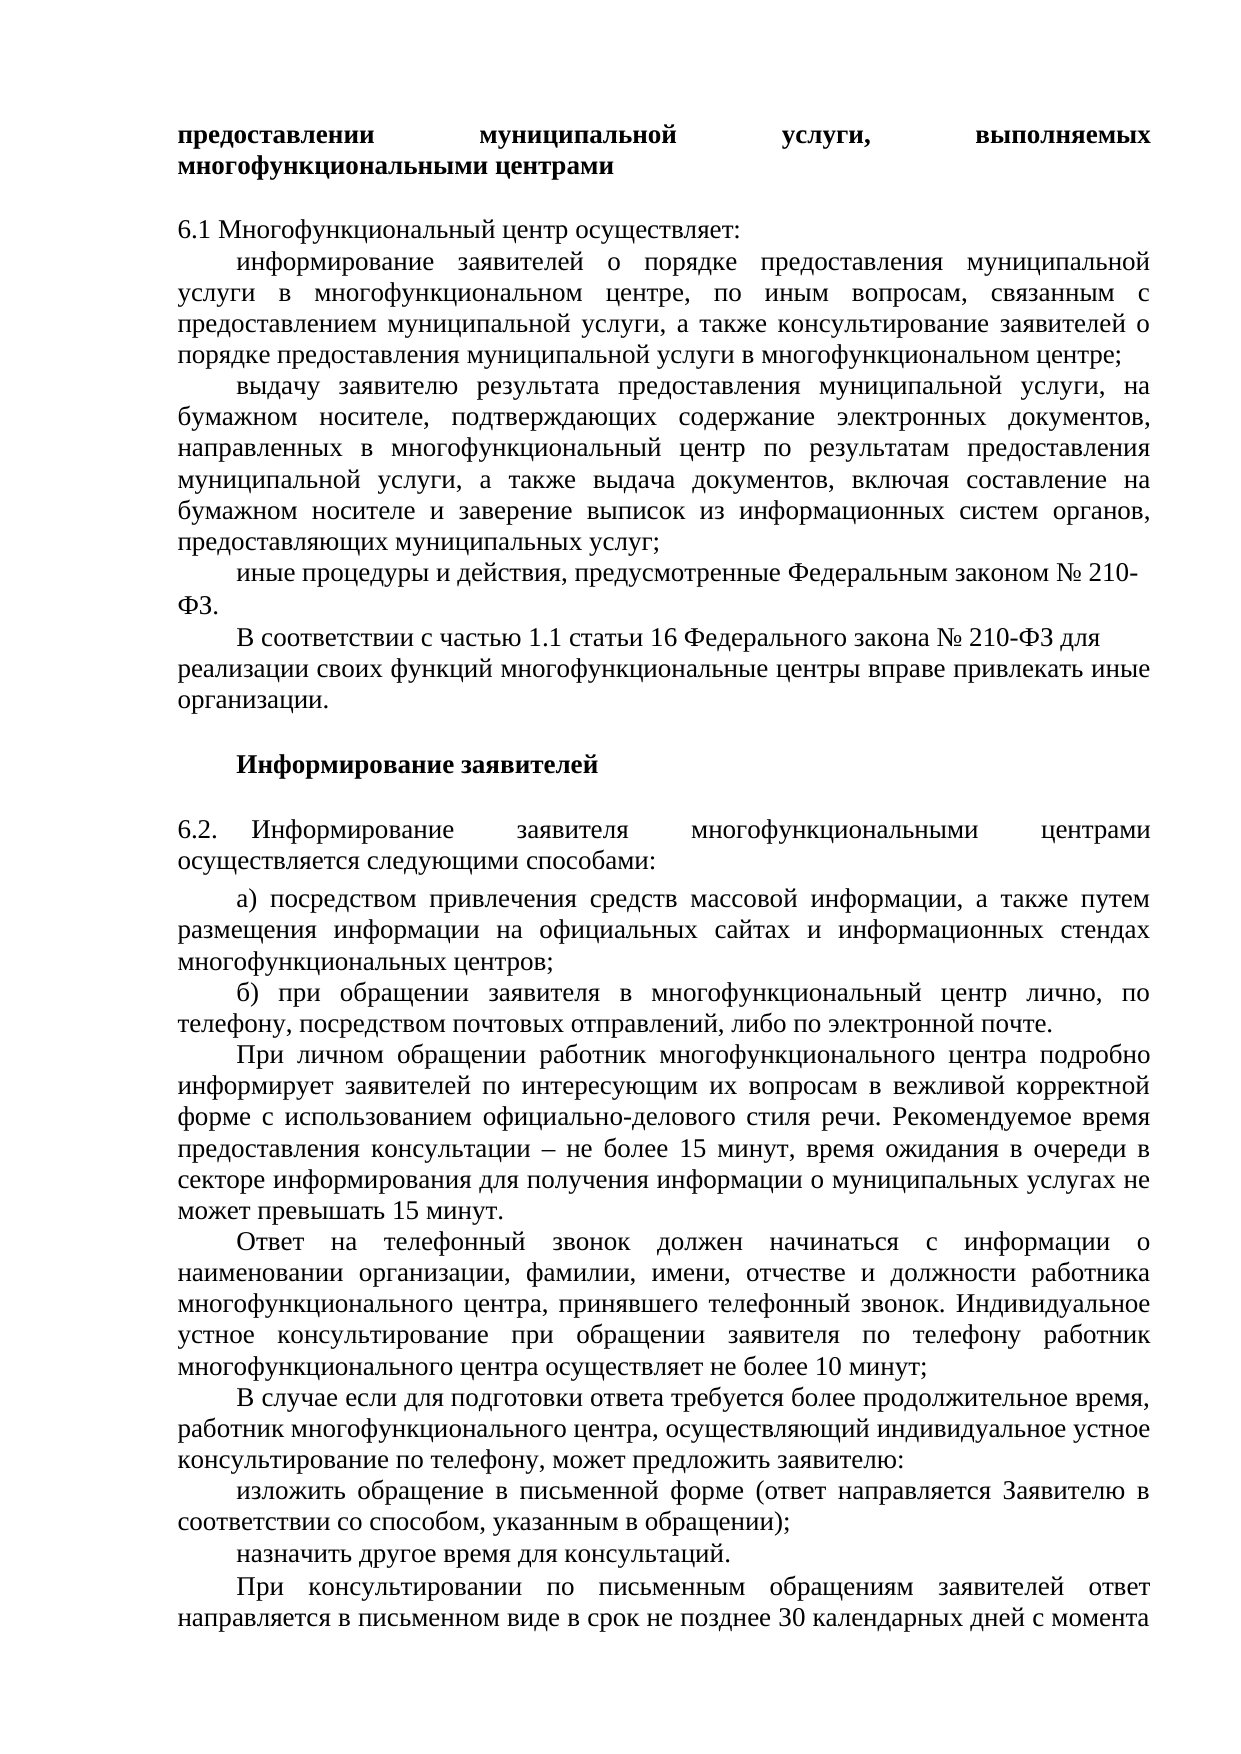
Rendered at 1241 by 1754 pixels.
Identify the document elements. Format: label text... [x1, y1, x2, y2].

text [177, 1569, 1151, 1632]
text При личном обращении работник многофункционального центра подробно информирует заявителей по интересующим их вопросам в вежливой корректной форме с использованием официально-делового стиля речи. Рекомендуемое время предоставления консультации – не более 15 минут, время ожидания в очереди в секторе информирования для получения информации о муниципальных услугах не может превышать 15 минут. [177, 1038, 1151, 1225]
text выдачу заявителю результата предоставления муниципальной услуги, на бумажном носителе, подтверждающих содержание электронных документов, направленных в многофункциональный центр по результатам предоставления муниципальной услуги, а также выдача документов, включая составление на бумажном носителе и заверение выписок из информационных систем органов, предоставляющих муниципальных услуг; [177, 369, 1151, 556]
text информирование заявителей о порядке предоставления муниципальной услуги в многофункциональном центре, по иным вопросам, связанным с предоставлением муниципальной услуги, а также консультирование заявителей о порядке предоставления муниципальной услуги в многофункциональном центре; [177, 245, 1151, 369]
text Ответ на телефонный звонок должен начинаться с информации о наименовании организации, фамилии, имени, отчестве и должности работника многофункционального центра, принявшего телефонный звонок. Индивидуальное устное консультирование при обращении заявителя по телефону работник многофункционального центра осуществляет не более 10 минут; [177, 1225, 1151, 1381]
text изложить обращение в письменной форме (ответ направляется Заявителю в соответствии со способом, указанным в обращении); [177, 1474, 1151, 1537]
text назначить другое время для консультаций. [177, 1537, 1151, 1569]
text б) при обращении заявителя в многофункциональный центр лично, по телефону, посредством почтовых отправлений, либо по электронной почте. [177, 976, 1151, 1038]
text ФЗ. [177, 587, 1151, 621]
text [177, 118, 1151, 180]
text реализации своих функций многофункциональные центры вправе привлекать иные организации. [177, 652, 1151, 714]
list Информирование заявителя многофункциональными центрами осуществляется следующими способами: [177, 813, 1151, 875]
text Информирование заявителей [177, 747, 1151, 780]
text 6.1 Многофункциональный центр осуществляет: [177, 212, 1151, 245]
text а) посредством привлечения средств массовой информации, а также путем размещения информации на официальных сайтах и информационных стендах многофункциональных центров; [177, 882, 1151, 976]
text В случае если для подготовки ответа требуется более продолжительное время, работник многофункционального центра, осуществляющий индивидуальное устное консультирование по телефону, может предложить заявителю: [177, 1381, 1151, 1474]
text иные процедуры и действия, предусмотренные Федеральным законом № 210- [177, 556, 1151, 587]
text В соответствии с частью 1.1 статьи 16 Федерального закона № 210-ФЗ для [177, 621, 1151, 652]
